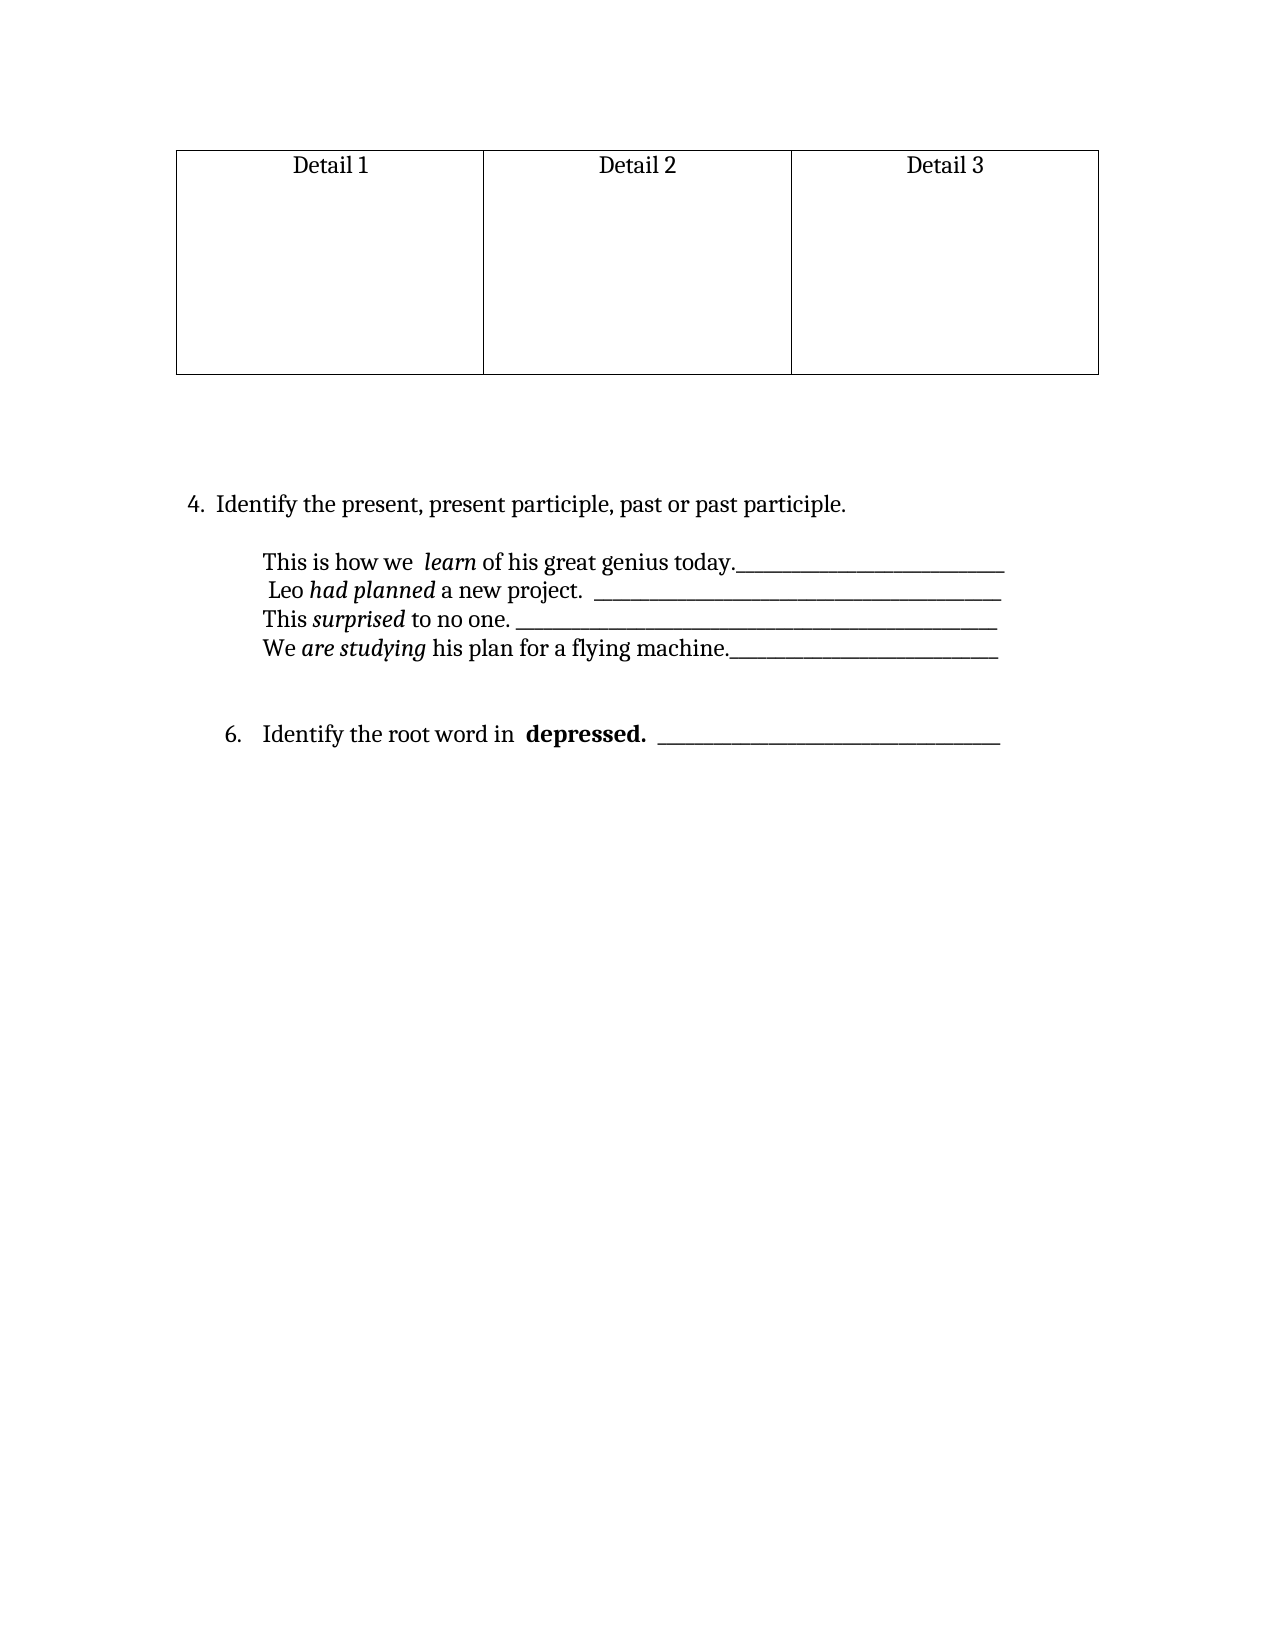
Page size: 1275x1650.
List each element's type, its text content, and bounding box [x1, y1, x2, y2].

table_cell Detail 1 [177, 151, 483, 374]
text This is how we learn of his great genius today._____________________________ [187, 547, 1087, 576]
table_cell Detail 2 [484, 151, 791, 374]
text This surprised to no one. ____________________________________________________ [187, 605, 1087, 634]
text We are studying his plan for a flying machine._____________________________ [187, 634, 1087, 662]
text 4. Identify the present, present participle, past or past participle. [187, 490, 1087, 519]
table_cell Detail 3 [792, 151, 1098, 374]
text Leo had planned a new project. ____________________________________________ [187, 576, 1087, 605]
list Identify the root word in depressed. _____________________________________ [225, 720, 1087, 749]
